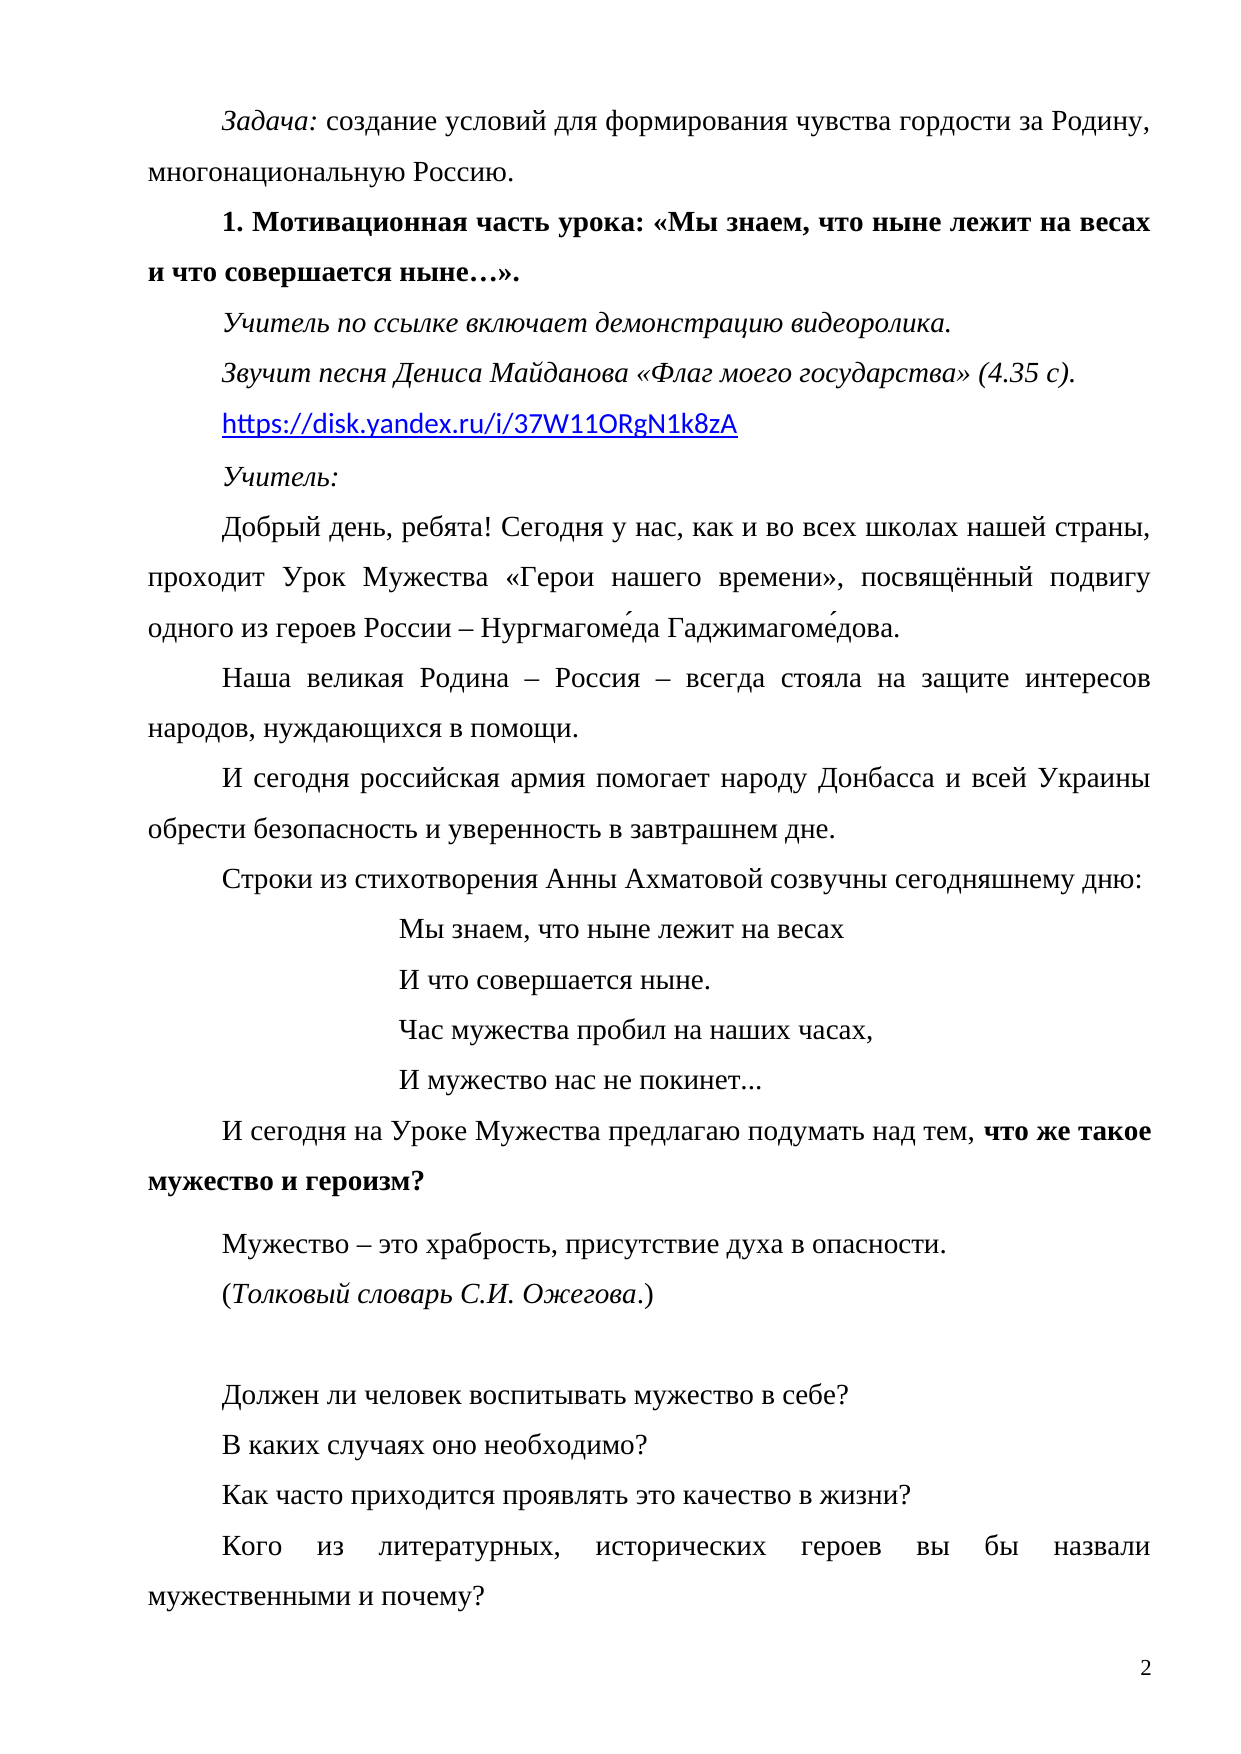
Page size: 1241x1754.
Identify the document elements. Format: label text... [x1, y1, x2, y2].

text Должен ли человек воспитывать мужество в себе? [148, 1377, 1152, 1410]
text И мужество нас не покинет... [148, 1062, 1152, 1096]
text Задача: создание условий для формирования чувства гордости за Родину, многонациональную Россию. [148, 103, 1152, 187]
text Кого из литературных, исторических героев вы бы назвали мужественными и почему? [148, 1528, 1152, 1612]
text Добрый день, ребята! Сегодня у нас, как и во всех школах нашей страны, проходит Урок Мужества «Герои нашего времени», посвящённый подвигу одного из героев России – Нургмагоме́да Гаджимагоме́дова. [148, 509, 1152, 643]
text В каких случаях оно необходимо? [148, 1427, 1152, 1461]
text Час мужества пробил на наших часах, [148, 1012, 1152, 1046]
text Звучит песня Дениса Майданова «Флаг моего государства» (4.35 с). [148, 355, 1152, 388]
text И сегодня на Уроке Мужества предлагаю подумать над тем, что же такое мужество и героизм? [148, 1113, 1152, 1197]
text Строки из стихотворения Анны Ахматовой созвучны сегодняшнему дню: [148, 861, 1152, 895]
text 1. Мотивационная часть урока: «Мы знаем, что ныне лежит на весах и что совершается ныне…». [148, 204, 1152, 288]
text Наша великая Родина – Россия – всегда стояла на защите интересов народов, нуждающихся в помощи. [148, 660, 1152, 744]
text Мы знаем, что ныне лежит на весах [148, 912, 1152, 945]
text Учитель: [148, 459, 1152, 492]
text Мужество – это храбрость, присутствие духа в опасности. [148, 1226, 1152, 1259]
text И что совершается ныне. [148, 962, 1152, 995]
text И сегодня российская армия помогает народу Донбасса и всей Украины обрести безопасность и уверенность в завтрашнем дне. [148, 761, 1152, 844]
text Учитель по ссылке включает демонстрацию видеоролика. [148, 305, 1152, 338]
text https://disk.yandex.ru/i/37W11ORgN1k8zA [148, 405, 1152, 441]
text (Толковый словарь С.И. Ожегова.) [148, 1276, 1152, 1310]
text Как часто приходится проявлять это качество в жизни? [148, 1477, 1152, 1511]
